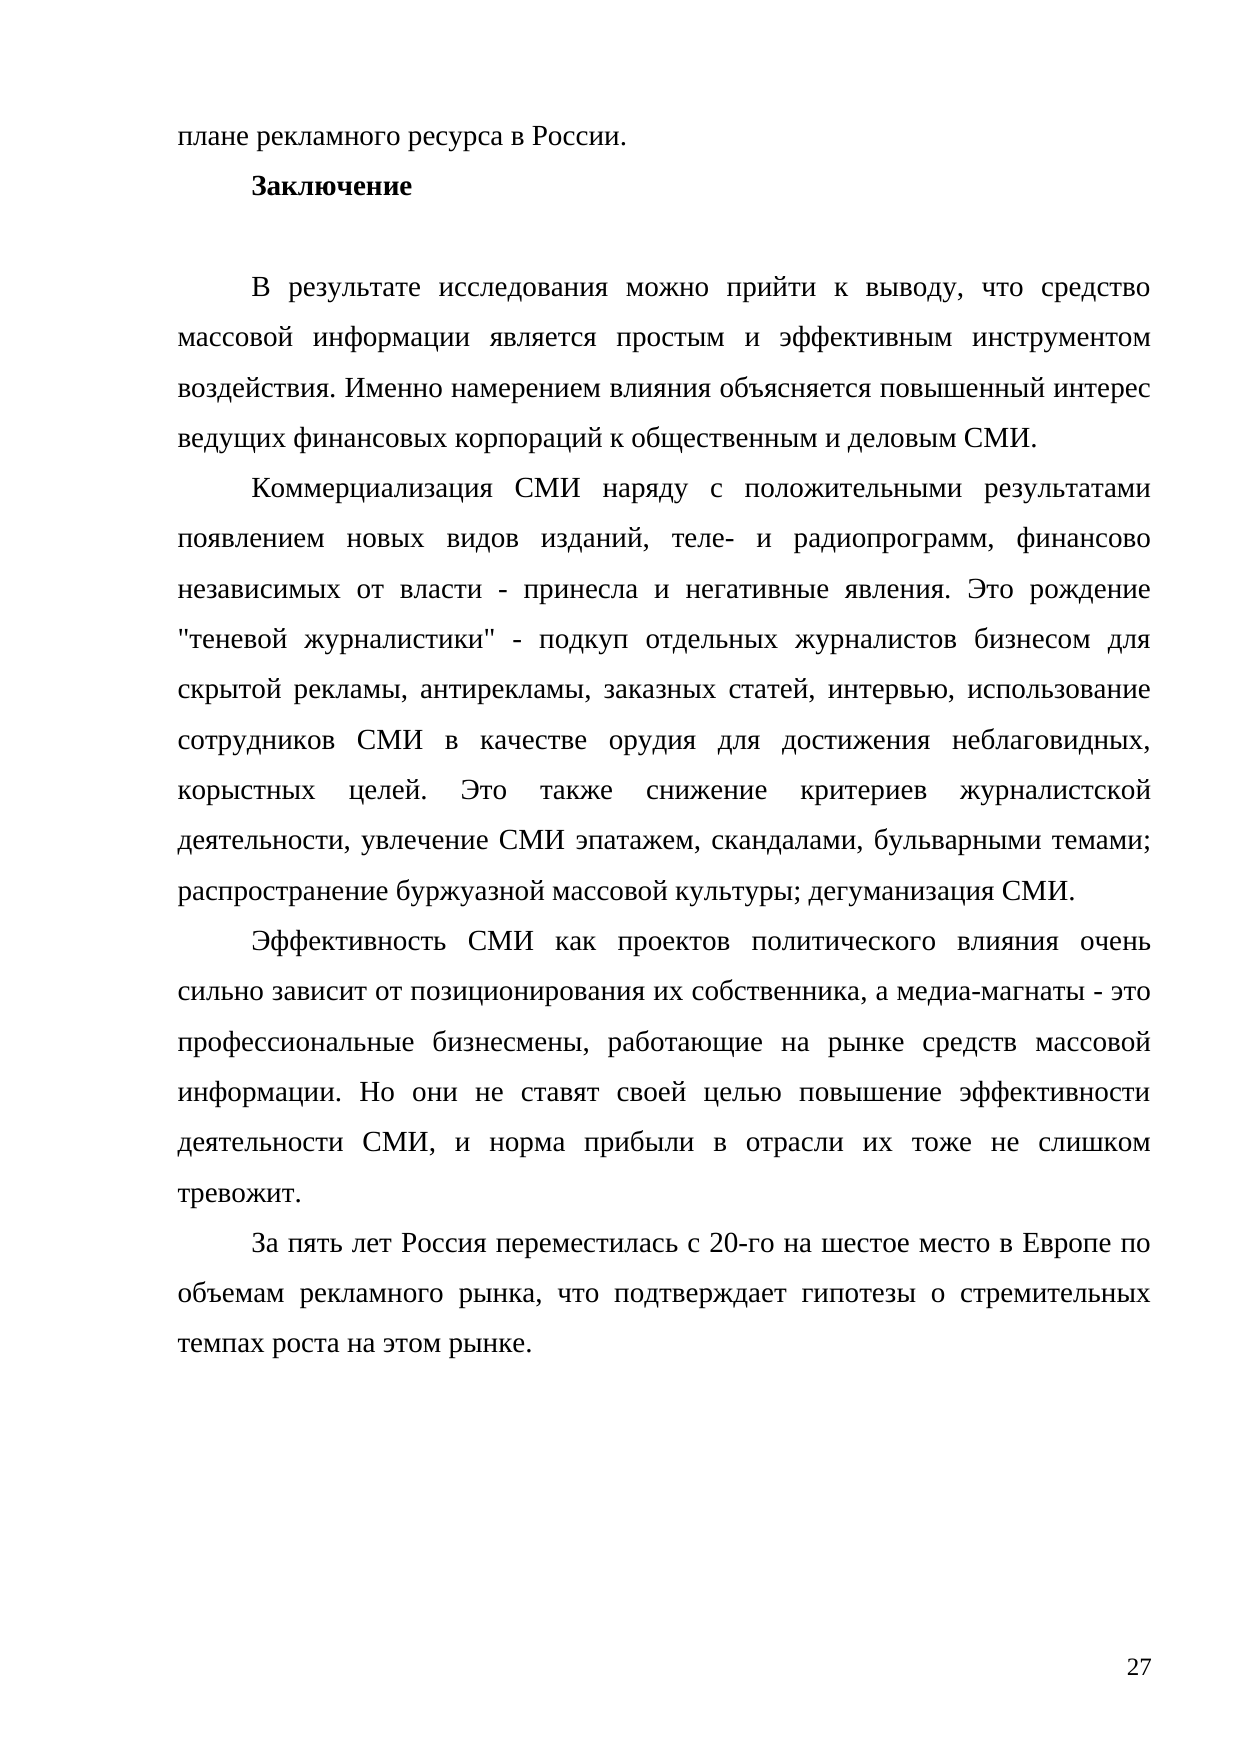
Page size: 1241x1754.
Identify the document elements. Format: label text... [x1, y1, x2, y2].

text За пять лет Россия переместилась с 20-го на шестое место в Европе по объемам рекламного рынка, что подтверждает гипотезы о стремительных темпах роста на этом рынке. [177, 1225, 1152, 1359]
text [177, 118, 1152, 152]
text Коммерциализация СМИ наряду с положительными результатами появлением новых видов изданий, теле- и радиопрограмм, финансово независимых от власти - принесла и негативные явления. Это рождение "теневой журналистики" - подкуп отдельных журналистов бизнесом для скрытой рекламы, антирекламы, заказных статей, интервью, использование сотрудников СМИ в качестве орудия для достижения неблаговидных, корыстных целей. Это также снижение критериев журналистской деятельности, увлечение СМИ эпатажем, скандалами, бульварными темами; распространение буржуазной массовой культуры; дегуманизация СМИ. [177, 470, 1152, 906]
text Эффективность СМИ как проектов политического влияния очень сильно зависит от позиционирования их собственника, а медиа-магнаты - это профессиональные бизнесмены, работающие на рынке средств массовой информации. Но они не ставят своей целью повышение эффективности деятельности СМИ, и норма прибыли в отрасли их тоже не слишком тревожит. [177, 923, 1152, 1208]
text Заключение [177, 168, 1152, 202]
text В результате исследования можно прийти к выводу, что средство массовой информации является простым и эффективным инструментом воздействия. Именно намерением влияния объясняется повышенный интерес ведущих финансовых корпораций к общественным и деловым СМИ. [177, 269, 1152, 453]
